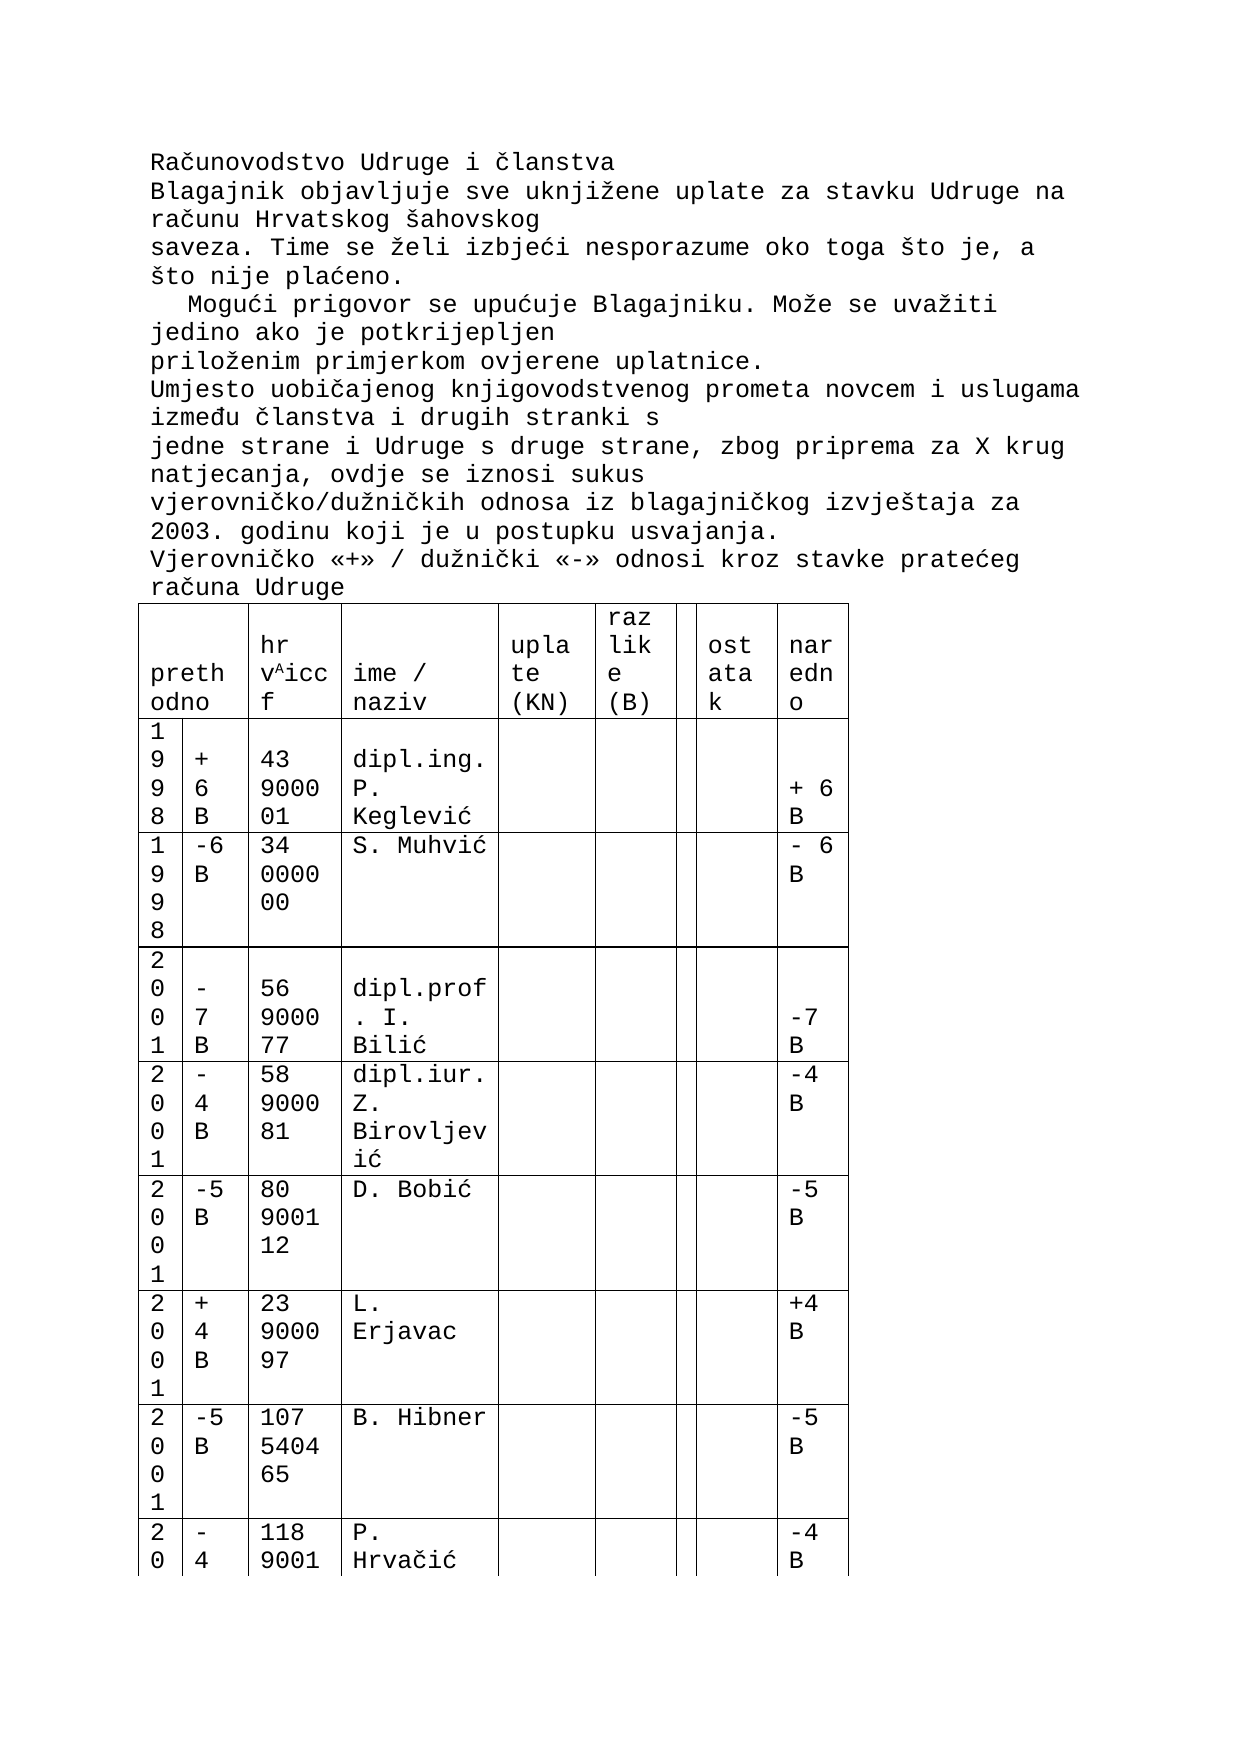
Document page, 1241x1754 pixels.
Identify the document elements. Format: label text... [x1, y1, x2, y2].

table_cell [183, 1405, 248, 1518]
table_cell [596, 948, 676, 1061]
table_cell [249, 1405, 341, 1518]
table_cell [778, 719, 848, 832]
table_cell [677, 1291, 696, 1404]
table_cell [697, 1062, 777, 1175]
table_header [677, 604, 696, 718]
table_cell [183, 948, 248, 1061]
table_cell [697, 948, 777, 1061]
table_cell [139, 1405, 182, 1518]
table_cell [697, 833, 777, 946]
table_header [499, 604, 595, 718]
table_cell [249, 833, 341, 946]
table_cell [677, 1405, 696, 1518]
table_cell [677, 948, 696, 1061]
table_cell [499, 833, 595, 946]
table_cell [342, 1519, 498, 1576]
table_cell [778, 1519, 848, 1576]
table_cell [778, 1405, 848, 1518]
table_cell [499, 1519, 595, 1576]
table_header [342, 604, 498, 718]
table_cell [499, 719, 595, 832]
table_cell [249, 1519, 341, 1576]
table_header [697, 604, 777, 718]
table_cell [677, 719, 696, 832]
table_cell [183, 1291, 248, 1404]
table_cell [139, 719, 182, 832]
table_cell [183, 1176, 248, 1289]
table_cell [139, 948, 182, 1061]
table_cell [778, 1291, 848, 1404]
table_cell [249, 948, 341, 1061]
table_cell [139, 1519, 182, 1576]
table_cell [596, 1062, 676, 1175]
text Vjerovničko «+» / dužnički «-» odnosi kroz stavke pratećeg računa Udruge [150, 547, 1090, 603]
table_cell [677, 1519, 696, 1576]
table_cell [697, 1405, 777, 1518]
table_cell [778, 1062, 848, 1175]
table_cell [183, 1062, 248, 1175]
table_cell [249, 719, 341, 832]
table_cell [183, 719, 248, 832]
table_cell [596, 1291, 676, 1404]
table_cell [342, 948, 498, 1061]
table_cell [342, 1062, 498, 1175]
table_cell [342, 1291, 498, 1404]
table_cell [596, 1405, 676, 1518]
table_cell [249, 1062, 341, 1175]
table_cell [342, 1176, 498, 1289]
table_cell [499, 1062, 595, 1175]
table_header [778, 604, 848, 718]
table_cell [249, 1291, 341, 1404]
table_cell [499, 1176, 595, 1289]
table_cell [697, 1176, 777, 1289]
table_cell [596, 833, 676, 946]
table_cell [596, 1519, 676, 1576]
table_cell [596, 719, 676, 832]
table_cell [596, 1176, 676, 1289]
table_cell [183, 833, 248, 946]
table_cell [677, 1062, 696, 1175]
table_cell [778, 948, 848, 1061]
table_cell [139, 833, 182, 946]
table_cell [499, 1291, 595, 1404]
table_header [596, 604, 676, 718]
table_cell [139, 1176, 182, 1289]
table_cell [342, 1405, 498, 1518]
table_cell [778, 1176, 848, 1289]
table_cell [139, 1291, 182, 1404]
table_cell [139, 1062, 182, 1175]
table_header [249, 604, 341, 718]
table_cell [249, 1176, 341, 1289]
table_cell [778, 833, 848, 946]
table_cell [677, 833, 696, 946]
text Mogući prigovor se upućuje Blagajniku. Može se uvažiti jedino ako je potkrijepljen priloženim primjerkom ovjerene uplatnice. [150, 292, 1090, 377]
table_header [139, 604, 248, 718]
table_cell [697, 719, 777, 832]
text Blagajnik objavljuje sve uknjižene uplate za stavku Udruge na računu Hrvatskog šahovskog saveza. Time se želi izbjeći nesporazume oko toga što je, a što nije plaćeno. [150, 178, 1090, 292]
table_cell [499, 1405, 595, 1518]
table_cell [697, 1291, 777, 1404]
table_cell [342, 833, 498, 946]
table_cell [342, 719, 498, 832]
text Računovodstvo Udruge i članstva [150, 150, 1090, 178]
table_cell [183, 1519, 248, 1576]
text Umjesto uobičajenog knjigovodstvenog prometa novcem i uslugama između članstva i drugih stranki s jedne strane i Udruge s druge strane, zbog priprema za X krug natjecanja, ovdje se iznosi sukus vjerovničko/dužničkih odnosa iz blagajničkog izvještaja za 2003. godinu koji je u postupku usvajanja. [150, 377, 1090, 547]
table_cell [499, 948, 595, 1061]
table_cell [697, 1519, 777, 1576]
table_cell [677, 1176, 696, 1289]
